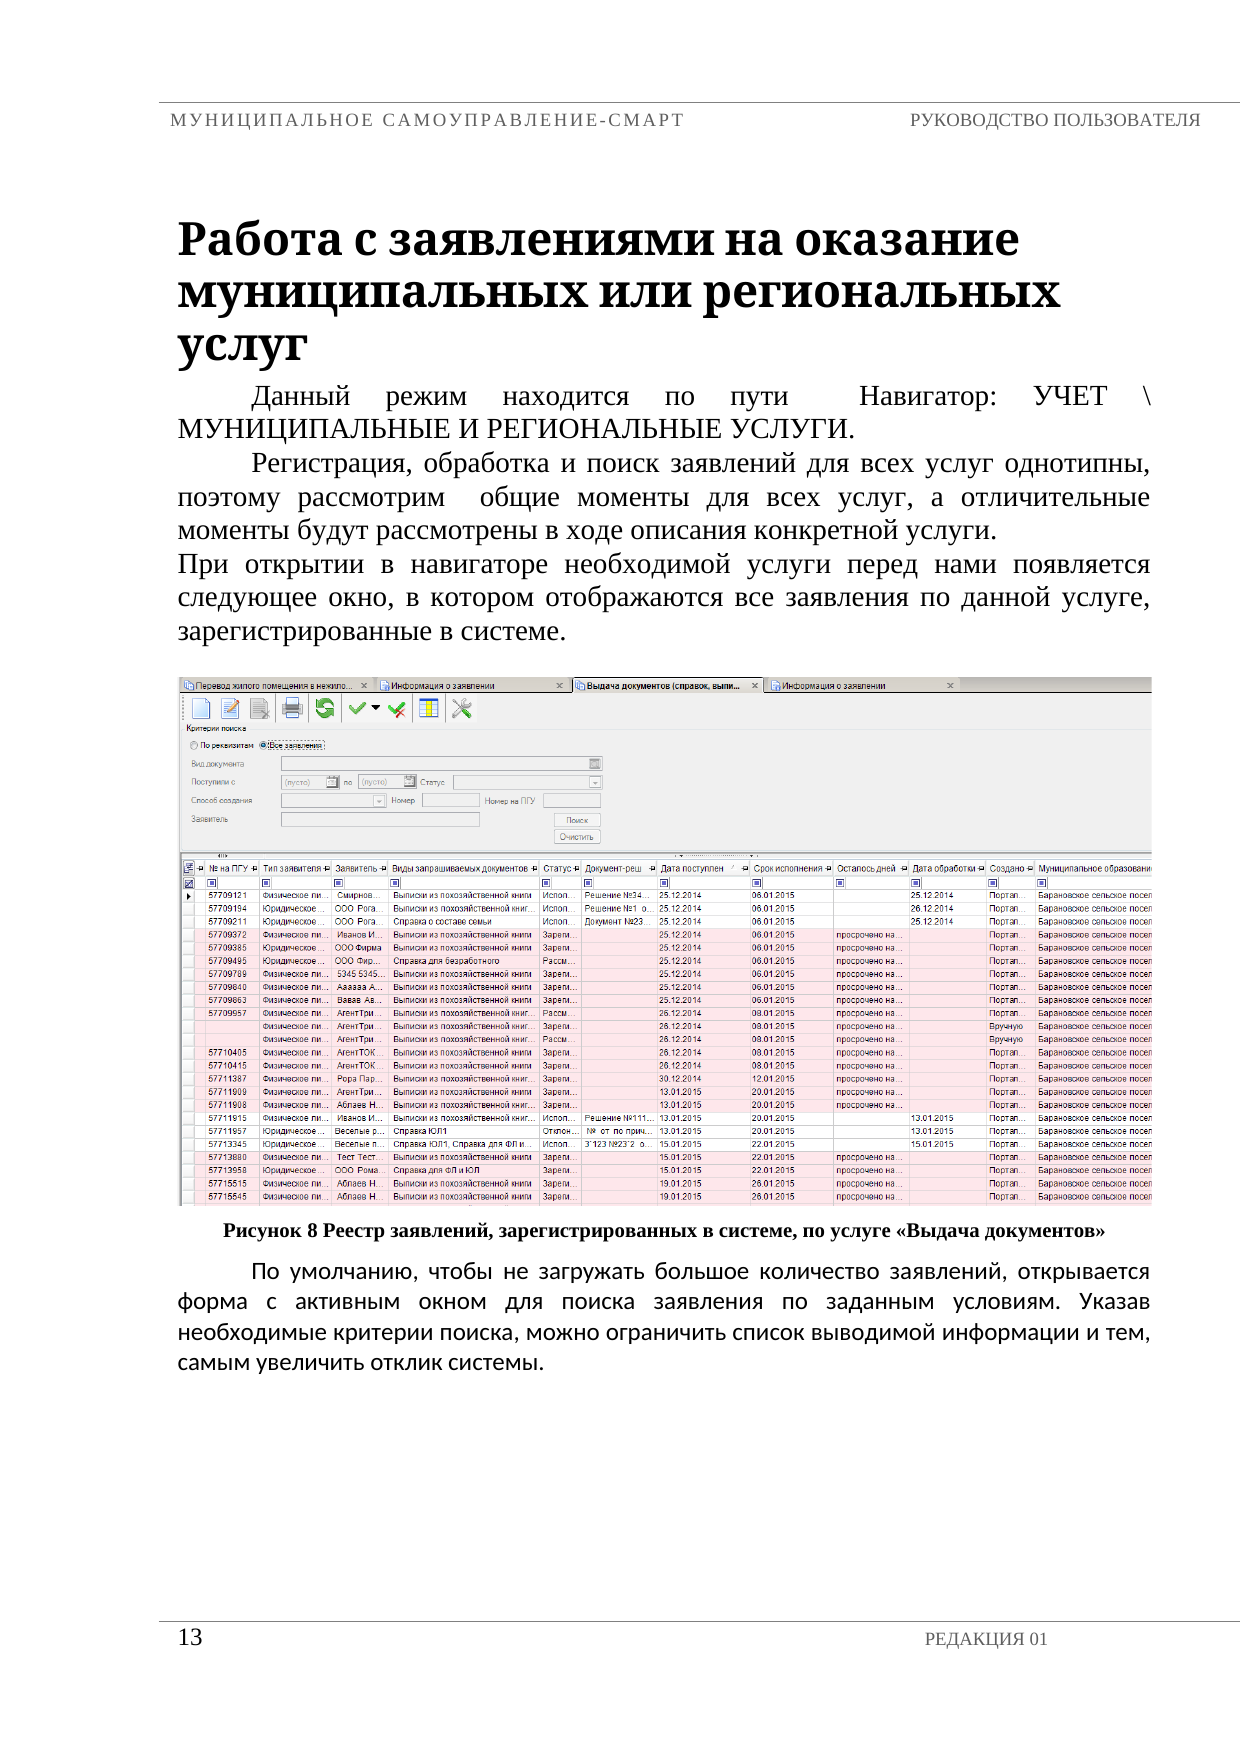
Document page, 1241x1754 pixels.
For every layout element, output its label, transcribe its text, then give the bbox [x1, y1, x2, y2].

text По умолчанию, чтобы не загружать большое количество заявлений, открывается форма с активным окном для поиска заявления по заданным условиям. Указав необходимые критерии поиска, можно ограничить список выводимой информации и тем, самым увеличить отклик системы. [177, 1255, 1152, 1377]
text Регистрация, обработка и поиск заявлений для всех услуг однотипны, поэтому рассмотрим общие моменты для всех услуг, а отличительные моменты будут рассмотрены в ходе описания конкретной услуги. [177, 445, 1152, 546]
text Рисунок 8 Реестр заявлений, зарегистрированных в системе, по услуге «Выдача документов» [177, 1218, 1152, 1242]
picture [177, 677, 1152, 1206]
text При открытии в навигаторе необходимой услуги перед нами появляется следующее окно, в котором отображаются все заявления по данной услуге, зарегистрированные в системе. [177, 546, 1152, 646]
subtitle Работа с заявлениями на оказание муниципальных или региональных услуг [177, 214, 1152, 372]
text Данный режим находится по пути Навигатор: УЧЕТ \ МУНИЦИПАЛЬНЫЕ И РЕГИОНАЛЬНЫЕ УСЛУГИ. [177, 378, 1152, 445]
